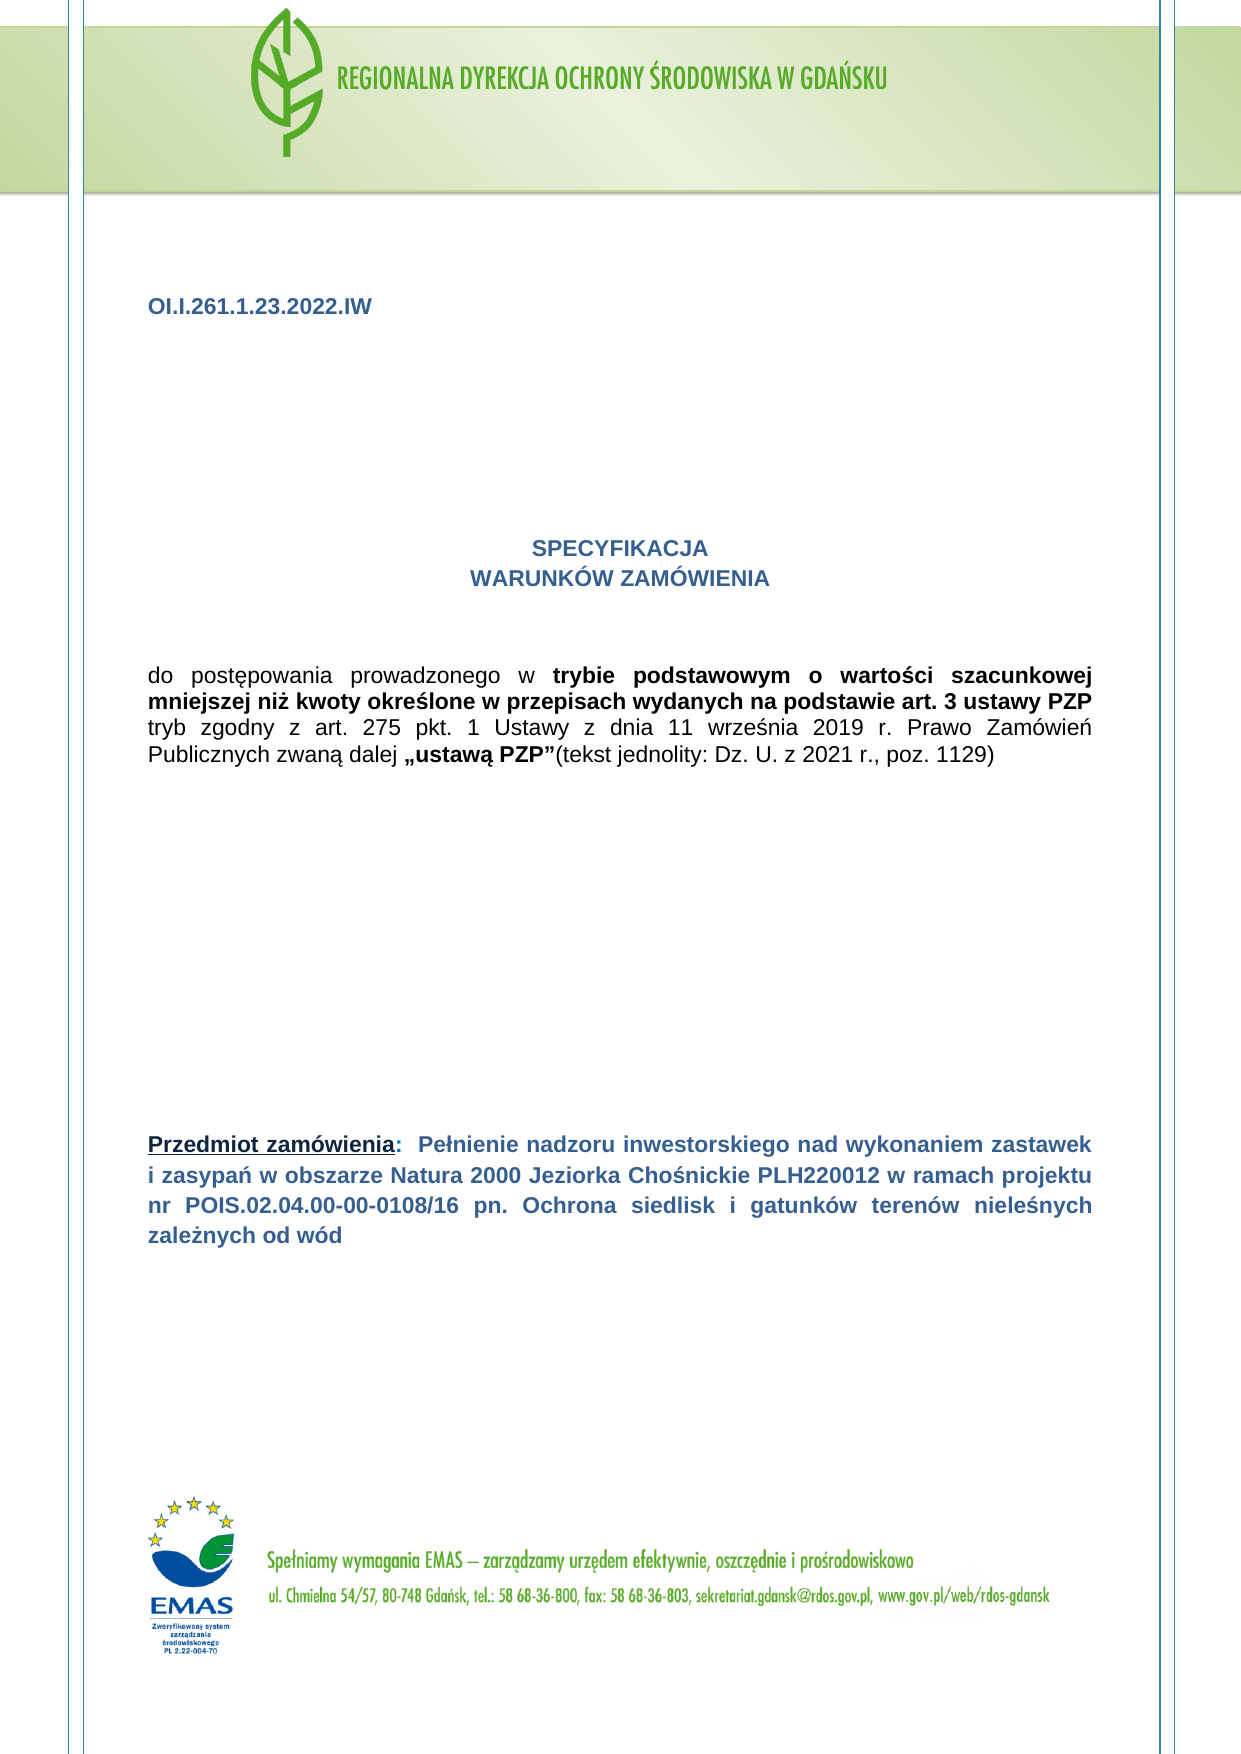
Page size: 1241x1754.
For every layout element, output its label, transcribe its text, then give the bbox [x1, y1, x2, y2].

text do postępowania prowadzonego w trybie podstawowym o wartości szacunkowej mniejszej niż kwoty określone w przepisach wydanych na podstawie art. 3 ustawy PZP tryb zgodny z art. 275 pkt. 1 Ustawy z dnia 11 września 2019 r. Prawo Zamówień Publicznych zwaną dalej „ustawą PZP”(tekst jednolity: Dz. U. z 2021 r., poz. 1129) [148, 662, 1093, 767]
text OI.I.261.1.23.2022.IW [148, 293, 1093, 319]
text WARUNKÓW ZAMÓWIENIA [148, 565, 1093, 591]
picture [147, 1496, 1091, 1656]
text SPECYFIKACJA [148, 535, 1093, 561]
picture [247, 7, 1053, 157]
text Przedmiot zamówienia: Pełnienie nadzoru inwestorskiego nad wykonaniem zastawek i zasypań w obszarze Natura 2000 Jeziorka Chośnickie PLH220012 w ramach projektu nr POIS.02.04.00-00-0108/16 pn. Ochrona siedlisk i gatunków terenów nieleśnych zależnych od wód [148, 1131, 1093, 1248]
